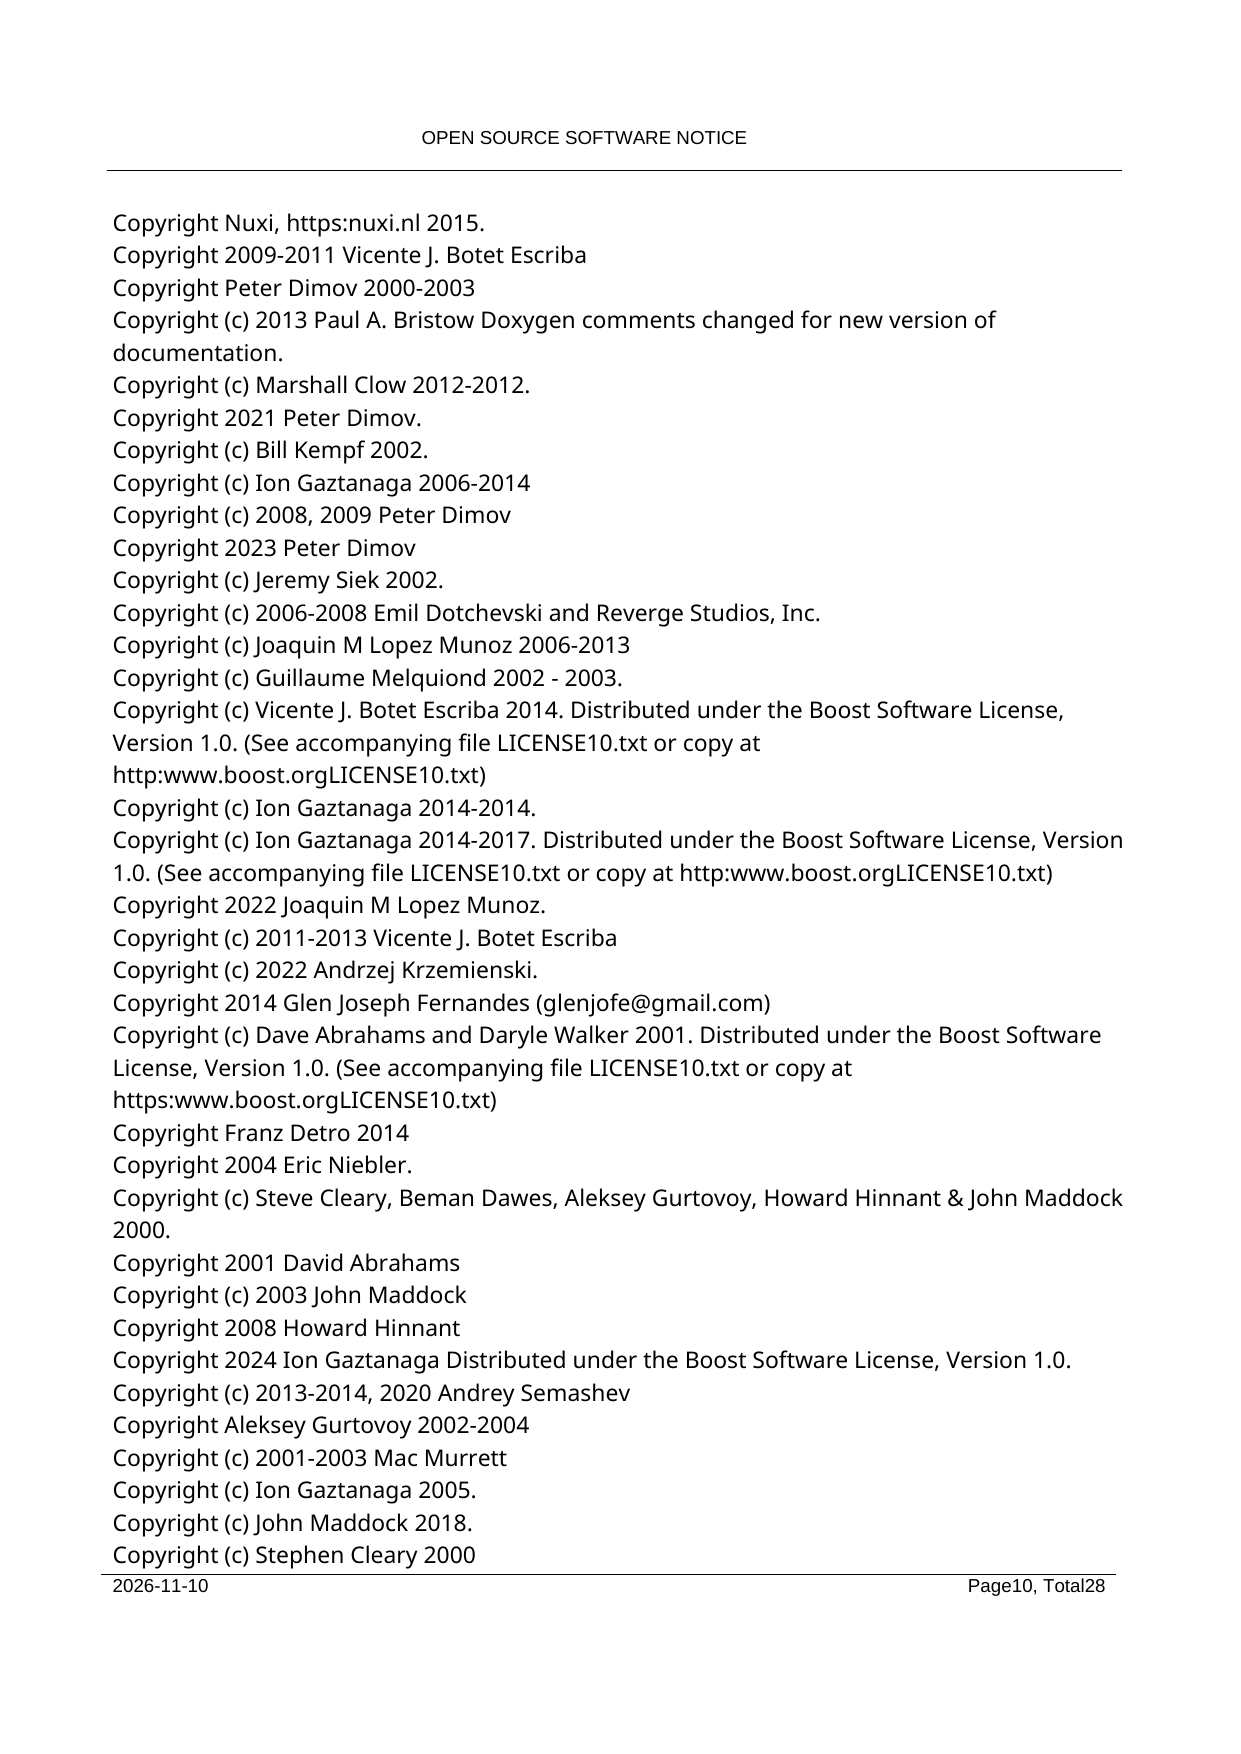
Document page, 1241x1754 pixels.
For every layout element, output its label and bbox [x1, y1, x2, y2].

text [112, 206, 1128, 1571]
